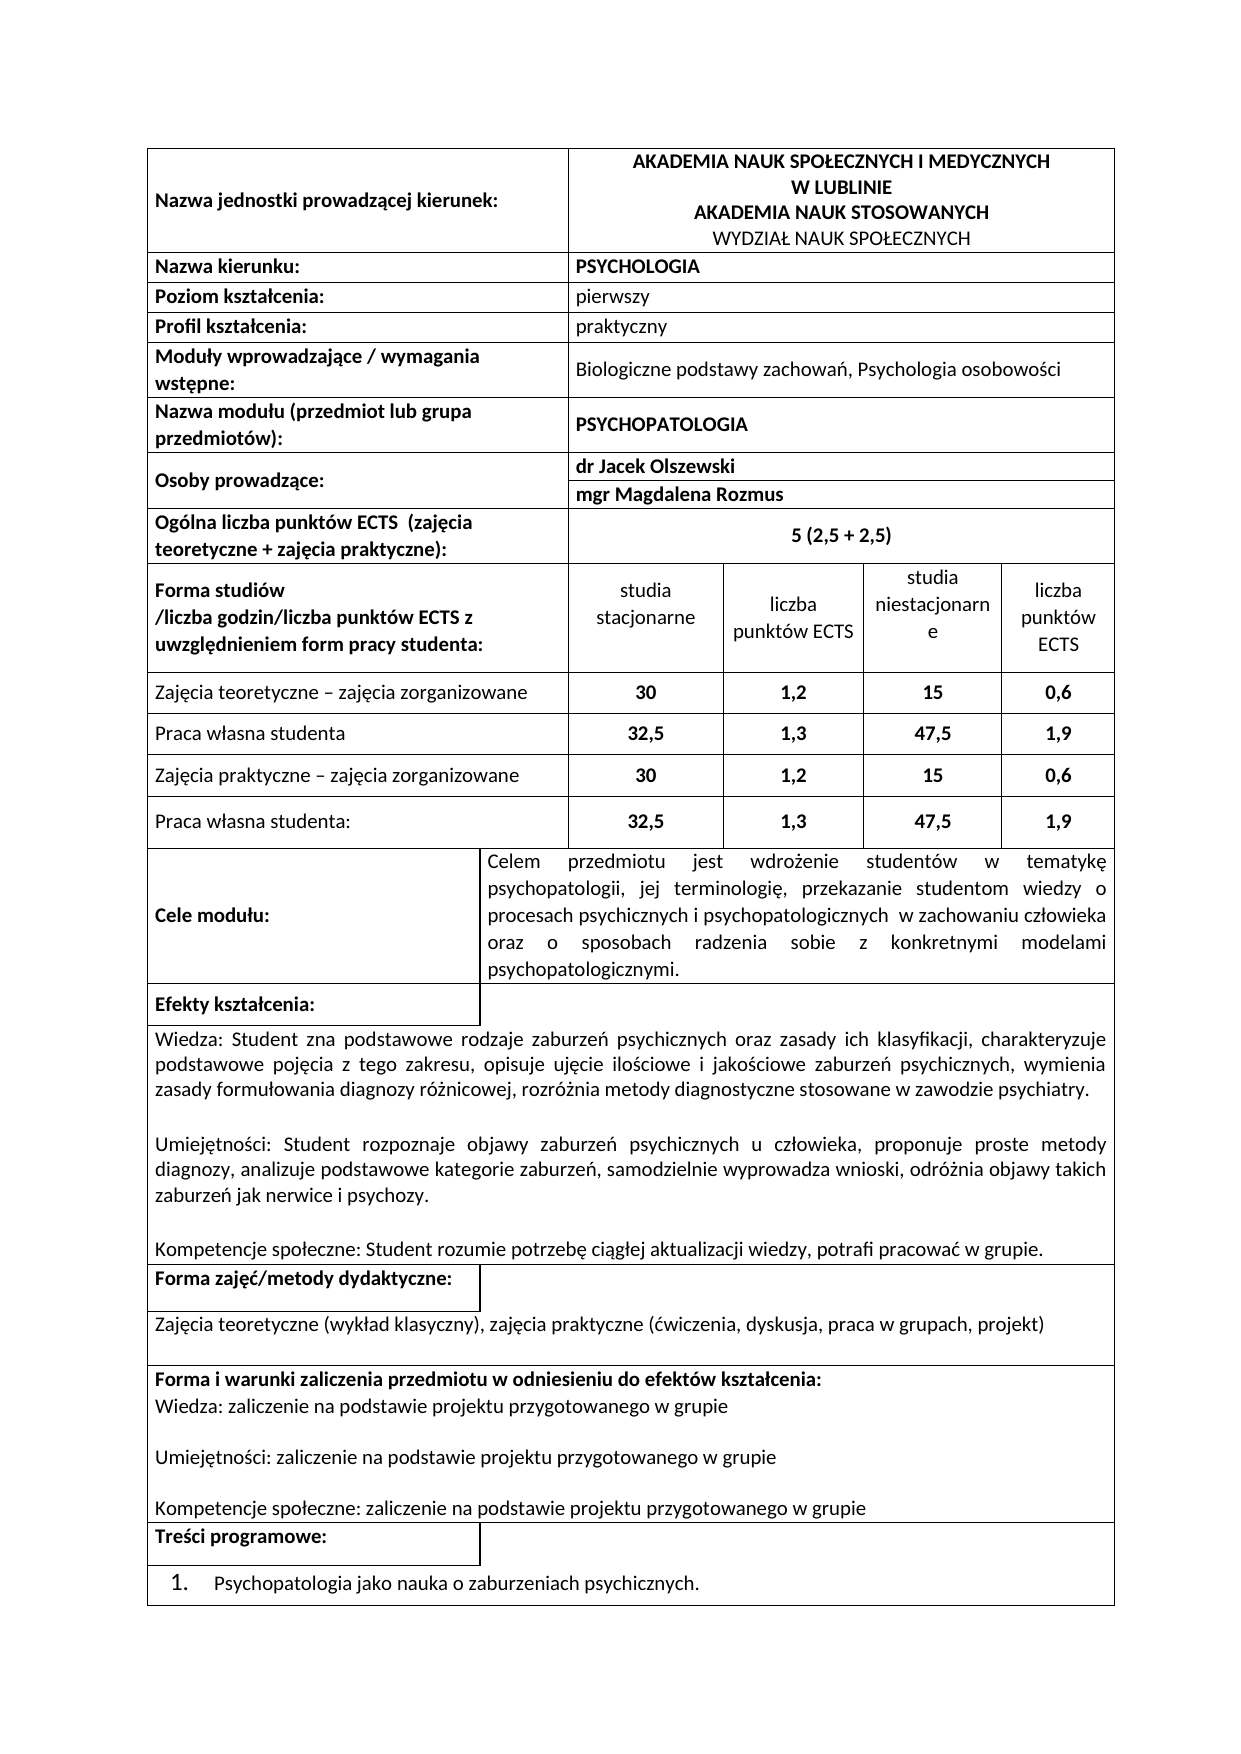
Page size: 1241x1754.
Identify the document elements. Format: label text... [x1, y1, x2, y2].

table_cell PSYCHOLOGIA [569, 253, 1114, 282]
table_cell [481, 1265, 1114, 1311]
table_cell Praca własna studenta: [148, 797, 568, 847]
table_cell 30 [569, 673, 723, 713]
table_cell 0,6 [1002, 755, 1114, 796]
table_cell 0,6 [1002, 673, 1114, 713]
table_cell Forma zajęć/metody dydaktyczne: [148, 1265, 479, 1311]
table_cell Nazwa kierunku: [148, 253, 568, 282]
table_cell Treści programowe: [148, 1523, 479, 1565]
table_cell Moduły wprowadzające / wymagania wstępne: [148, 343, 568, 397]
table_cell Zajęcia teoretyczne (wykład klasyczny), zajęcia praktyczne (ćwiczenia, dyskusja, praca w grupach, projekt) [148, 1311, 1114, 1365]
table_cell 1,3 [724, 714, 863, 754]
table_cell 32,5 [569, 714, 723, 754]
table_cell [481, 1523, 1114, 1565]
table_cell Zajęcia praktyczne – zajęcia zorganizowane [148, 755, 568, 796]
table_cell 1,9 [1002, 714, 1114, 754]
table_header Nazwa jednostki prowadzącej kierunek: [148, 149, 568, 252]
table_cell mgr Magdalena Rozmus [569, 481, 1114, 508]
table_cell Efekty kształcenia: [148, 984, 479, 1025]
table_cell 15 [864, 755, 1001, 796]
table_cell 32,5 [569, 797, 723, 847]
table_cell pierwszy [569, 283, 1114, 312]
table_cell 1,2 [724, 673, 863, 713]
table_cell PSYCHOPATOLOGIA [569, 398, 1114, 452]
table_cell 47,5 [864, 797, 1001, 847]
table_cell Poziom kształcenia: [148, 283, 568, 312]
table_cell Forma studiów /liczba godzin/liczba punktów ECTS z uwzględnieniem form pracy studenta: [148, 564, 568, 672]
table_cell praktyczny [569, 313, 1114, 342]
table_cell Cele modułu: [148, 849, 479, 983]
table_cell Zajęcia teoretyczne – zajęcia zorganizowane [148, 673, 568, 713]
table_cell Profil kształcenia: [148, 313, 568, 342]
table_cell 30 [569, 755, 723, 796]
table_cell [148, 1565, 1114, 1605]
table_cell Ogólna liczba punktów ECTS (zajęcia teoretyczne + zajęcia praktyczne): [148, 509, 568, 563]
table_cell Biologiczne podstawy zachowań, Psychologia osobowości [569, 343, 1114, 397]
table_cell Praca własna studenta [148, 714, 568, 754]
table_header AKADEMIA NAUK SPOŁECZNYCH I MEDYCZNYCH W LUBLINIE AKADEMIA NAUK STOSOWANYCH WYDZIAŁ NAUK SPOŁECZNYCH [569, 149, 1114, 252]
table_cell Forma i warunki zaliczenia przedmiotu w odniesieniu do efektów kształcenia: Wiedza: zaliczenie na podstawie projektu przygotowanego w grupie Umiejętności: zaliczenie na podstawie projektu przygotowanego w grupie Kompetencje społeczne: zaliczenie na podstawie projektu przygotowanego w grupie [148, 1366, 1114, 1522]
table_cell Osoby prowadzące: [148, 453, 568, 508]
table_cell Celem przedmiotu jest wdrożenie studentów w tematykę psychopatologii, jej terminologię, przekazanie studentom wiedzy o procesach psychicznych i psychopatologicznych w zachowaniu człowieka oraz o sposobach radzenia sobie z konkretnymi modelami psychopatologicznymi. [481, 849, 1114, 983]
table_cell 47,5 [864, 714, 1001, 754]
table_cell [481, 984, 1114, 1025]
table_cell 5 (2,5 + 2,5) [569, 509, 1114, 563]
table_cell 15 [864, 673, 1001, 713]
table_cell 1,2 [724, 755, 863, 796]
table_cell dr Jacek Olszewski [569, 453, 1114, 480]
table_cell 1,9 [1002, 797, 1114, 847]
table_cell studia niestacjonarne [864, 564, 1001, 672]
table_cell 1,3 [724, 797, 863, 847]
table_cell studia stacjonarne [569, 564, 723, 672]
table_cell Wiedza: Student zna podstawowe rodzaje zaburzeń psychicznych oraz zasady ich klasyfikacji, charakteryzuje podstawowe pojęcia z tego zakresu, opisuje ujęcie ilościowe i jakościowe zaburzeń psychicznych, wymienia zasady formułowania diagnozy różnicowej, rozróżnia metody diagnostyczne stosowane w zawodzie psychiatry. Umiejętności: Student rozpoznaje objawy zaburzeń psychicznych u człowieka, proponuje proste metody diagnozy, analizuje podstawowe kategorie zaburzeń, samodzielnie wyprowadza wnioski, odróżnia objawy takich zaburzeń jak nerwice i psychozy. Kompetencje społeczne: Student rozumie potrzebę ciągłej aktualizacji wiedzy, potrafi pracować w grupie. [148, 1025, 1114, 1264]
table_cell Nazwa modułu (przedmiot lub grupa przedmiotów): [148, 398, 568, 452]
table_cell liczba punktów ECTS [724, 564, 863, 672]
table_cell liczba punktów ECTS [1002, 564, 1114, 672]
